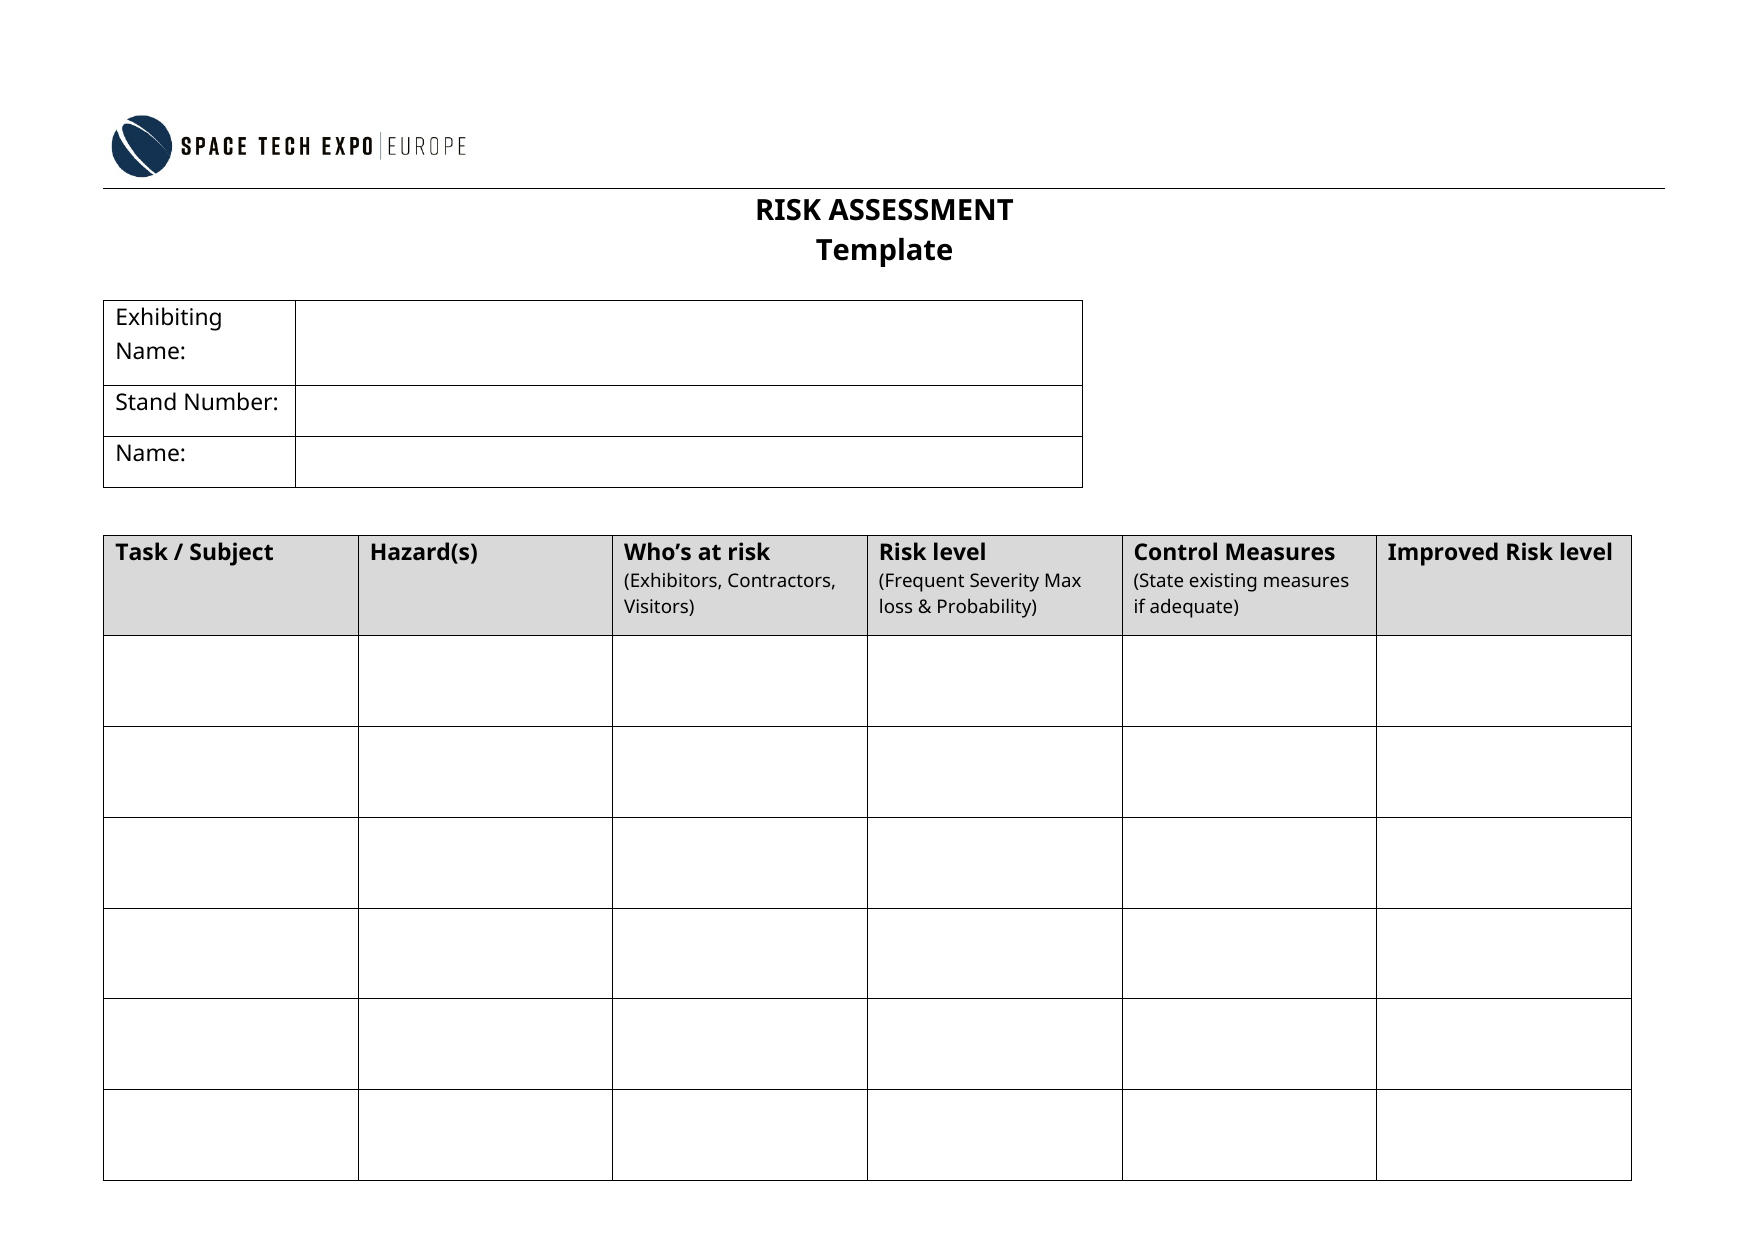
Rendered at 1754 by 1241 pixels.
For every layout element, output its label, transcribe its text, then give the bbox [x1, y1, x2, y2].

table_cell [613, 999, 867, 1089]
table_header Exhibiting Name: [104, 301, 295, 385]
table_header Improved Risk level [1377, 536, 1631, 635]
table_cell [613, 818, 867, 907]
table_cell [104, 999, 358, 1089]
table_cell [1377, 636, 1631, 726]
table_cell [1377, 818, 1631, 907]
table_cell [359, 1090, 612, 1180]
table_cell [868, 636, 1122, 726]
table_cell [613, 1090, 867, 1180]
table_cell [1377, 727, 1631, 817]
table_header Task / Subject [104, 536, 358, 635]
text Template [103, 229, 1665, 269]
table_cell [296, 386, 1082, 436]
table_header Who’s at risk (Exhibitors, Contractors, Visitors) [613, 536, 867, 635]
table_cell [613, 636, 867, 726]
table_cell [1123, 1090, 1376, 1180]
table_cell [868, 999, 1122, 1089]
table_cell [104, 727, 358, 817]
table_cell [1123, 818, 1376, 907]
table_header Risk level (Frequent Severity Max loss & Probability) [868, 536, 1122, 635]
table_cell [359, 636, 612, 726]
table_cell [104, 909, 358, 998]
table_cell [613, 909, 867, 998]
table_cell Name: [104, 437, 295, 487]
table_cell [613, 727, 867, 817]
table_cell [868, 818, 1122, 907]
table_cell [1123, 636, 1376, 726]
table_cell [1123, 999, 1376, 1089]
table_header Hazard(s) [359, 536, 612, 635]
table_cell [868, 727, 1122, 817]
table_cell [1123, 909, 1376, 998]
table_cell [104, 1090, 358, 1180]
table_cell [359, 818, 612, 907]
table_cell [1123, 727, 1376, 817]
table_cell Stand Number: [104, 386, 295, 436]
table_cell [868, 1090, 1122, 1180]
table_cell [296, 437, 1082, 487]
table_cell [1377, 1090, 1631, 1180]
table_header [296, 301, 1082, 385]
table_cell [104, 636, 358, 726]
table_header Control Measures (State existing measures if adequate) [1123, 536, 1376, 635]
table_cell [1377, 999, 1631, 1089]
table_cell [359, 727, 612, 817]
table_cell [359, 999, 612, 1089]
picture [103, 106, 479, 187]
table_cell [1377, 909, 1631, 998]
table_cell [359, 909, 612, 998]
table_cell [868, 909, 1122, 998]
text RISK ASSESSMENT [103, 189, 1665, 229]
table_cell [104, 818, 358, 907]
